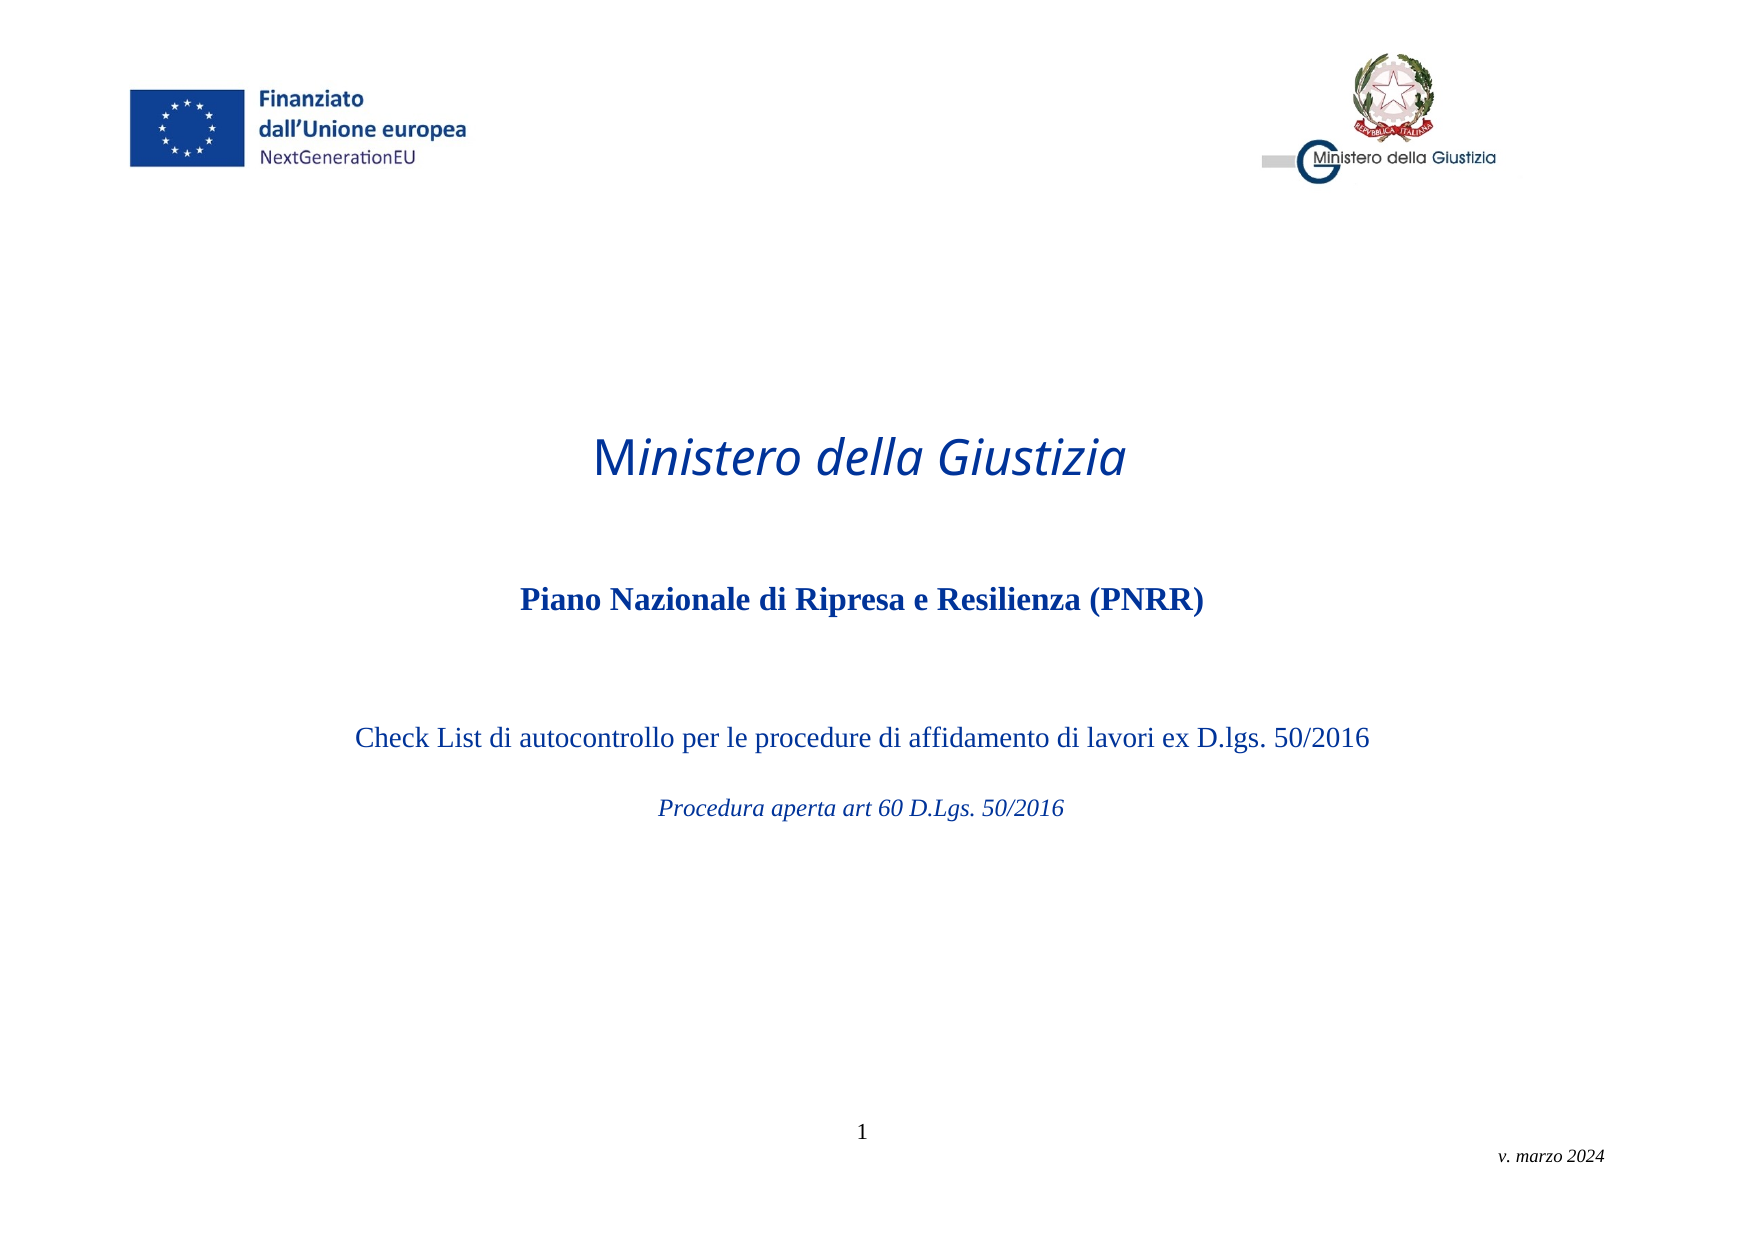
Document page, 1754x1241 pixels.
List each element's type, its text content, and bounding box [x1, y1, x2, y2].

picture [1199, 42, 1605, 227]
text Piano Nazionale di Ripresa e Resilienza (PNRR) [118, 575, 1606, 619]
picture [118, 80, 485, 177]
text Check List di autocontrollo per le procedure di affidamento di lavori ex D.lgs. 50/2016 [118, 713, 1606, 756]
text Ministero della Giustizia [118, 417, 1606, 490]
text Procedura aperta art 60 D.Lgs. 50/2016 [118, 781, 1606, 825]
